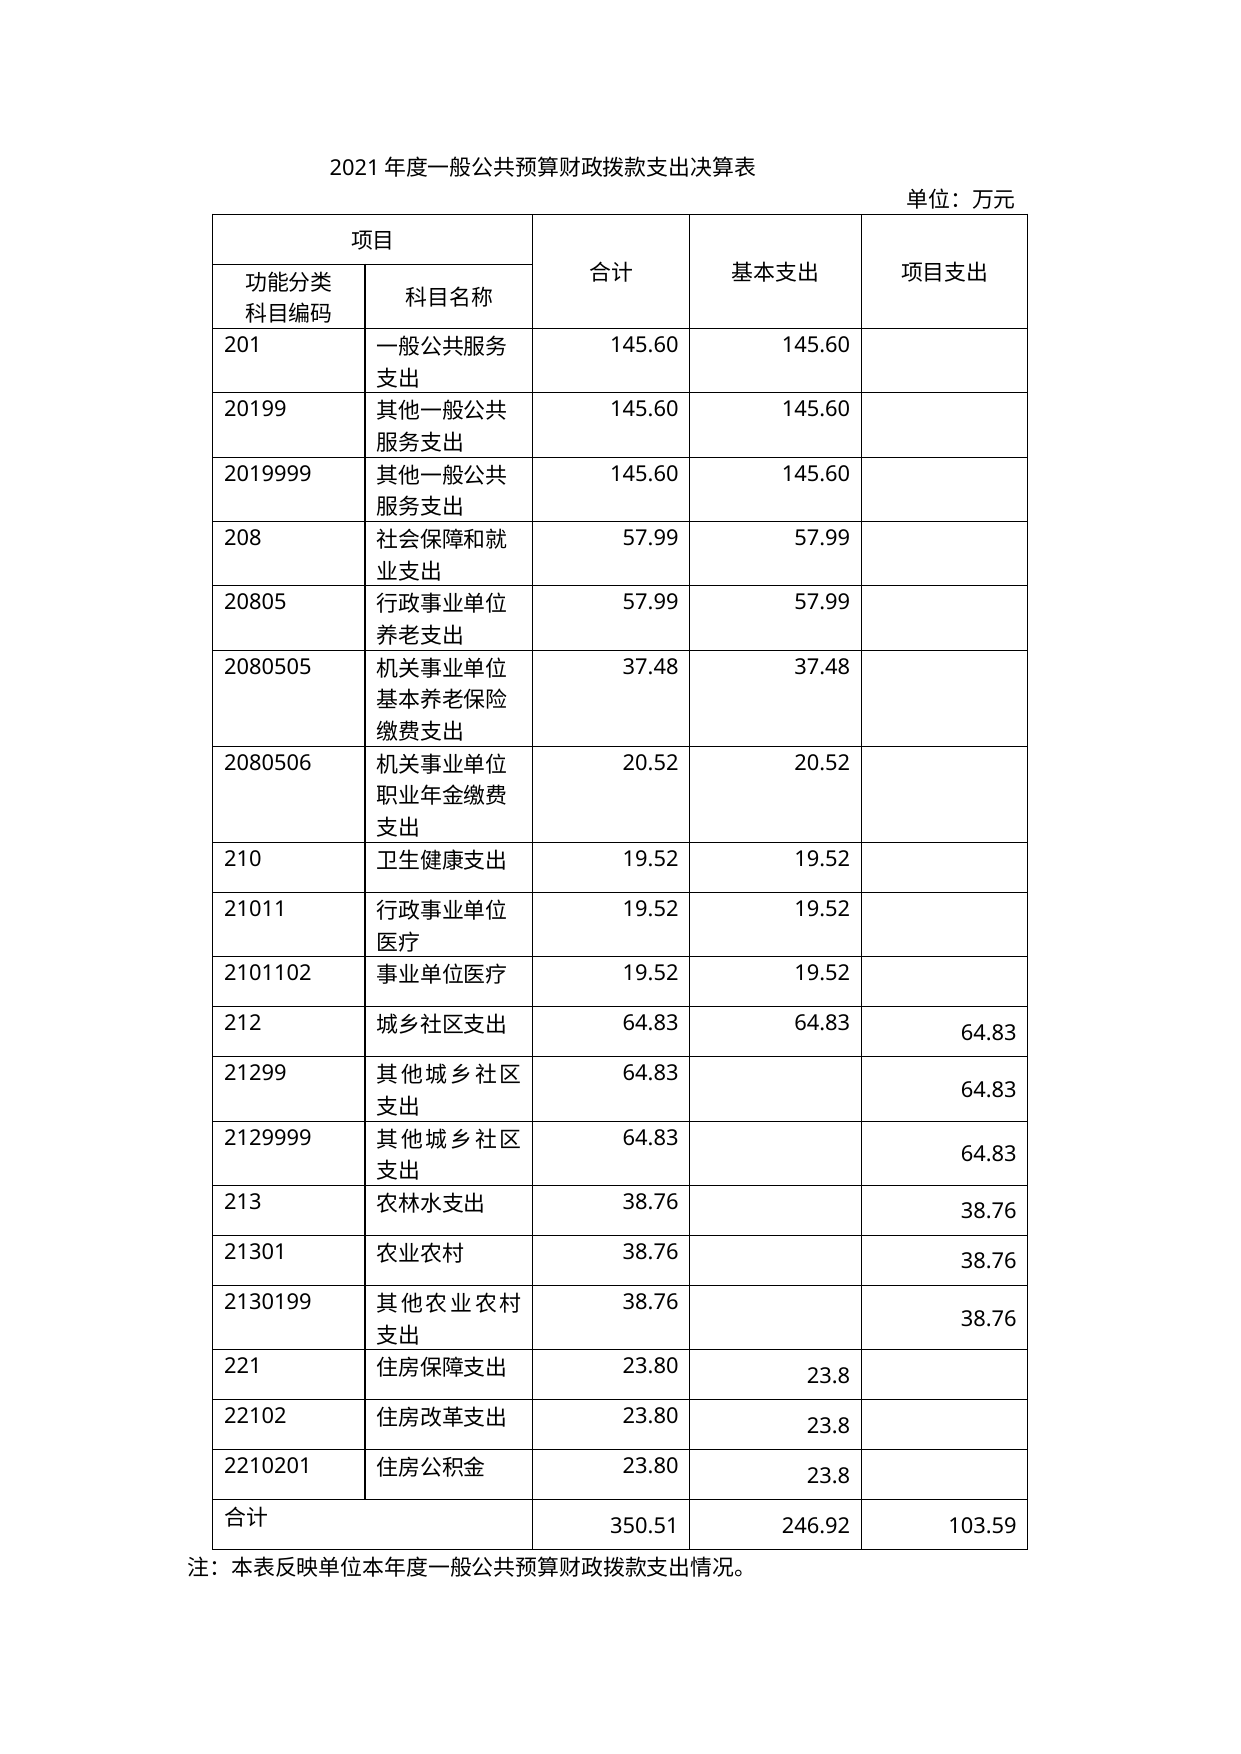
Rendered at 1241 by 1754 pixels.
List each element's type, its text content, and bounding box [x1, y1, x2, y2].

table_cell 2210201 [213, 1450, 364, 1499]
table_cell 合计 [213, 1500, 532, 1549]
table_cell 一般公共服务支出 [366, 329, 532, 392]
table_cell 2129999 [213, 1122, 364, 1185]
table_cell 57.99 [690, 586, 861, 650]
table_cell 23.8 [690, 1450, 861, 1499]
table_cell [862, 1400, 1027, 1449]
table_cell 卫生健康支出 [366, 843, 532, 892]
table_cell 2130199 [213, 1286, 364, 1349]
table_cell 64.83 [533, 1122, 689, 1185]
table_cell 246.92 [690, 1500, 861, 1549]
table_cell 38.76 [533, 1186, 689, 1235]
table_cell 38.76 [533, 1236, 689, 1285]
table_cell 38.76 [862, 1186, 1027, 1235]
table_cell 住房公积金 [366, 1450, 532, 1499]
table_cell 2019999 [213, 458, 364, 521]
table_cell 64.83 [862, 1122, 1027, 1185]
table_cell 住房保障支出 [366, 1350, 532, 1399]
table_cell 19.52 [690, 957, 861, 1006]
table_cell [862, 522, 1027, 585]
table_cell [862, 329, 1027, 392]
table_cell 其他一般公共服务支出 [366, 458, 532, 521]
table_cell 科目名称 [366, 265, 532, 328]
table_cell 功能分类 科目编码 [213, 265, 364, 328]
table_header 合计 [533, 215, 689, 328]
table_cell 19.52 [690, 843, 861, 892]
table_cell 57.99 [690, 522, 861, 585]
table_cell 21299 [213, 1057, 364, 1121]
table_cell [862, 1450, 1027, 1499]
table_cell 23.80 [533, 1450, 689, 1499]
table_cell 行政事业单位医疗 [366, 893, 532, 956]
table_cell 64.83 [862, 1057, 1027, 1121]
table_cell 其他城乡社区支出 [366, 1057, 532, 1121]
table_cell 37.48 [690, 651, 861, 746]
text 2021年度一般公共预算财政拨款支出决算表 [187, 150, 1053, 182]
table_cell 212 [213, 1007, 364, 1056]
table_cell 机关事业单位基本养老保险缴费支出 [366, 651, 532, 746]
table_cell 20.52 [690, 747, 861, 842]
table_cell [690, 1057, 861, 1121]
table_cell 2080506 [213, 747, 364, 842]
text 单位：万元 [187, 182, 1016, 213]
table_cell 145.60 [690, 329, 861, 392]
table_cell [690, 1236, 861, 1285]
table_cell 城乡社区支出 [366, 1007, 532, 1056]
table_cell 事业单位医疗 [366, 957, 532, 1006]
table_cell 38.76 [533, 1286, 689, 1349]
table_cell 145.60 [533, 329, 689, 392]
table_cell 145.60 [533, 458, 689, 521]
table_cell 23.80 [533, 1400, 689, 1449]
table_cell 21301 [213, 1236, 364, 1285]
table_cell 23.80 [533, 1350, 689, 1399]
table_cell 19.52 [533, 957, 689, 1006]
table_cell 19.52 [690, 893, 861, 956]
table_cell [862, 651, 1027, 746]
table_cell [862, 1350, 1027, 1399]
table_cell [690, 1286, 861, 1349]
table_cell 其他城乡社区支出 [366, 1122, 532, 1185]
table_cell 145.60 [690, 458, 861, 521]
table_cell 350.51 [533, 1500, 689, 1549]
table_cell 208 [213, 522, 364, 585]
table_cell 农业农村 [366, 1236, 532, 1285]
table_cell 22102 [213, 1400, 364, 1449]
table_cell 38.76 [862, 1286, 1027, 1349]
table_cell 37.48 [533, 651, 689, 746]
table_cell 64.83 [533, 1007, 689, 1056]
table_cell [690, 1122, 861, 1185]
table_cell 21011 [213, 893, 364, 956]
table_cell 57.99 [533, 586, 689, 650]
table_cell 64.83 [862, 1007, 1027, 1056]
table_cell [862, 458, 1027, 521]
table_cell 20.52 [533, 747, 689, 842]
table_cell [862, 893, 1027, 956]
table_cell [862, 393, 1027, 457]
table_cell 103.59 [862, 1500, 1027, 1549]
table_cell 64.83 [690, 1007, 861, 1056]
table_cell 19.52 [533, 893, 689, 956]
table_cell 221 [213, 1350, 364, 1399]
table_cell 2080505 [213, 651, 364, 746]
table_cell [862, 747, 1027, 842]
table_cell 行政事业单位养老支出 [366, 586, 532, 650]
table_cell 社会保障和就业支出 [366, 522, 532, 585]
table_cell 23.8 [690, 1400, 861, 1449]
table_cell 19.52 [533, 843, 689, 892]
table_cell 20199 [213, 393, 364, 457]
table_cell 其他一般公共服务支出 [366, 393, 532, 457]
table_cell 23.8 [690, 1350, 861, 1399]
table_cell 210 [213, 843, 364, 892]
table_cell 145.60 [533, 393, 689, 457]
table_cell 145.60 [690, 393, 861, 457]
table_cell 201 [213, 329, 364, 392]
table_cell 农林水支出 [366, 1186, 532, 1235]
table_cell 213 [213, 1186, 364, 1235]
table_cell [690, 1186, 861, 1235]
table_cell 57.99 [533, 522, 689, 585]
text 注：本表反映单位本年度一般公共预算财政拨款支出情况。 [187, 1550, 1053, 1582]
table_cell 38.76 [862, 1236, 1027, 1285]
table_cell [862, 957, 1027, 1006]
table_cell [862, 586, 1027, 650]
table_cell 机关事业单位职业年金缴费支出 [366, 747, 532, 842]
table_header 项目支出 [862, 215, 1027, 328]
table_header 基本支出 [690, 215, 861, 328]
table_header 项目 [213, 215, 532, 263]
table_cell 其他农业农村支出 [366, 1286, 532, 1349]
table_cell 2101102 [213, 957, 364, 1006]
table_cell 64.83 [533, 1057, 689, 1121]
table_cell [862, 843, 1027, 892]
table_cell 住房改革支出 [366, 1400, 532, 1449]
table_cell 20805 [213, 586, 364, 650]
